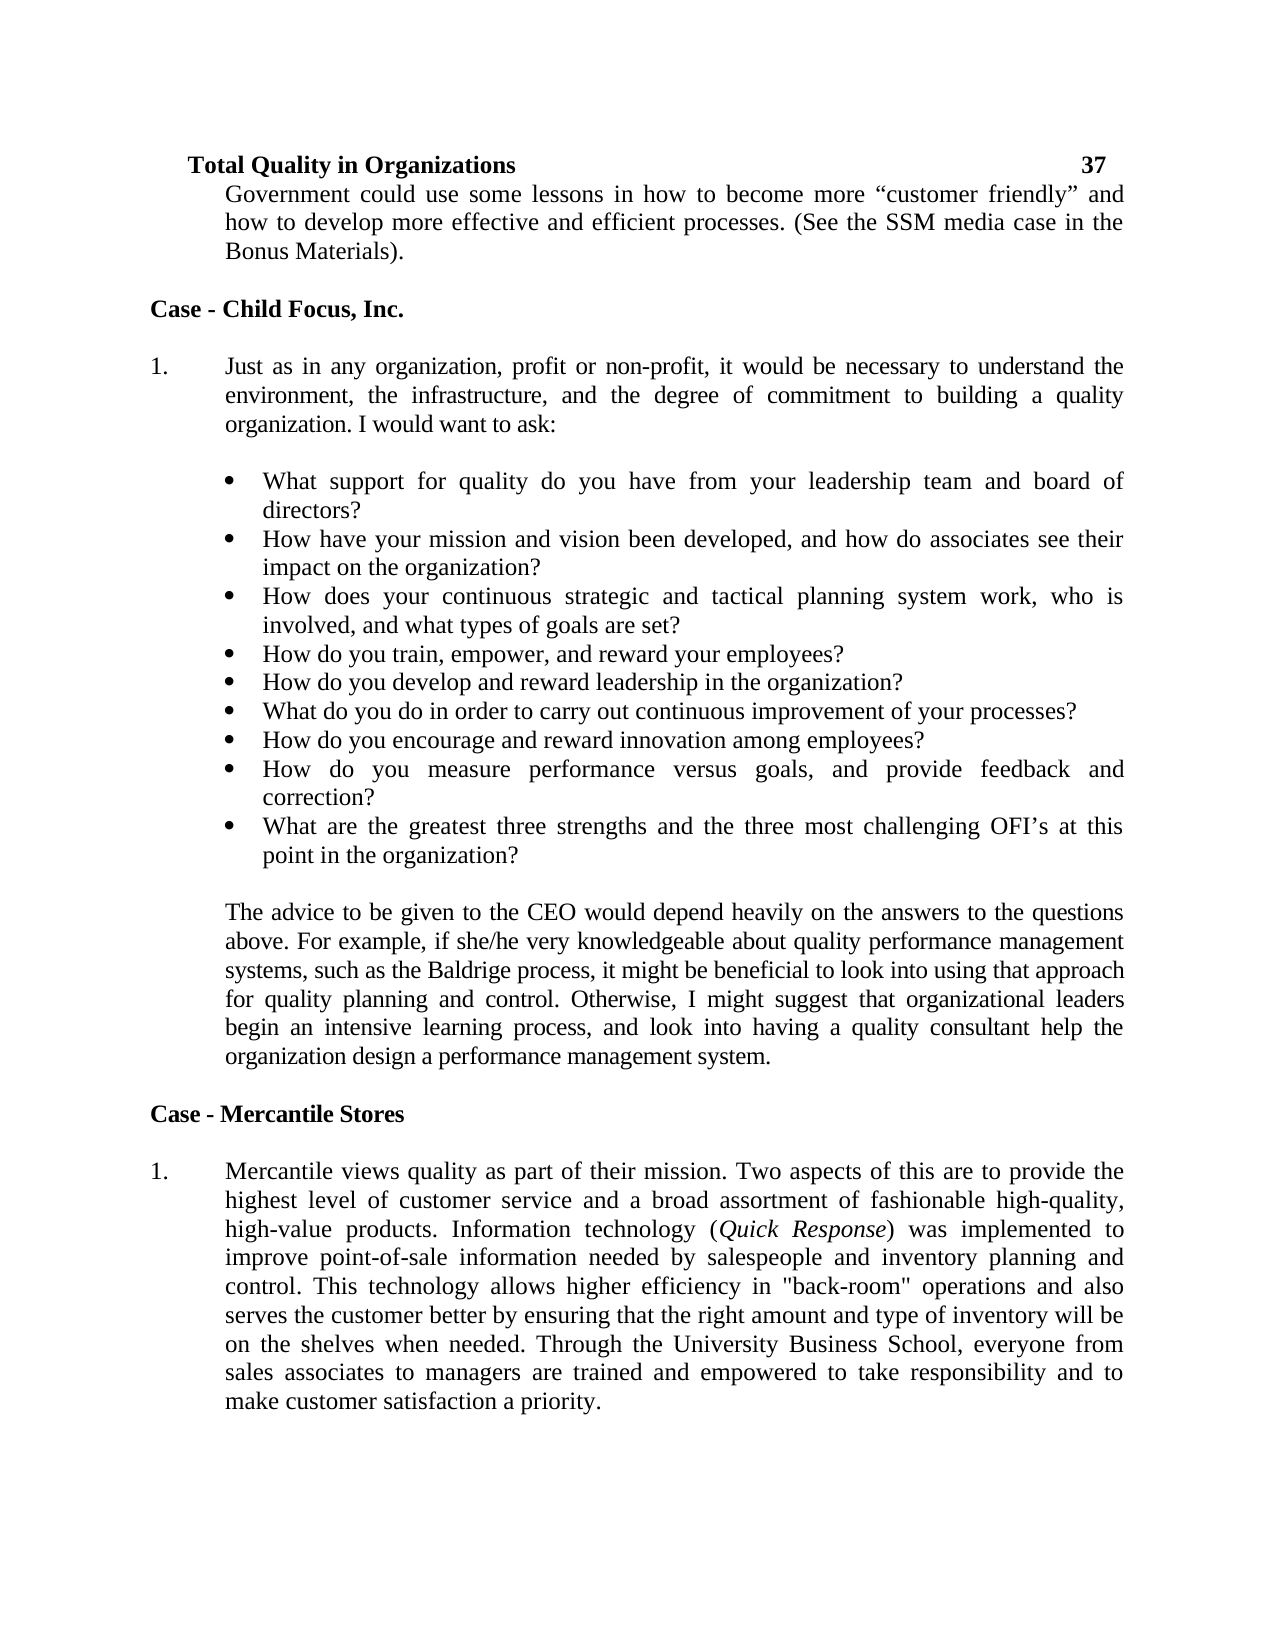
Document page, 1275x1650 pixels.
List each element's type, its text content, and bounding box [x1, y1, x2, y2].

list Case - Mercantile Stores [150, 1099, 1125, 1127]
list How does your continuous strategic and tactical planning system work, who is involved, and what types of goals are set? [225, 581, 1125, 639]
text The advice to be given to the CEO would depend heavily on the answers to the questions above. For example, if she/he very knowledgeable about quality performance management systems, such as the Baldrige process, it might be beneficial to look into using that approach for quality planning and control. Otherwise, I might suggest that organizational leaders begin an intensive learning process, and look into having a quality consultant help the organization design a performance management system. [225, 897, 1125, 1070]
list What are the greatest three strengths and the three most challenging OFI’s at this point in the organization? [225, 811, 1125, 869]
list What support for quality do you have from your leadership team and board of directors? [225, 466, 1125, 524]
list What do you do in order to carry out continuous improvement of your processes? [225, 696, 1125, 725]
list Case - Child Focus, Inc. [150, 294, 1125, 322]
list How do you encourage and reward innovation among employees? [225, 725, 1125, 754]
list How have your mission and vision been developed, and how do associates see their impact on the organization? [225, 524, 1125, 581]
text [150, 179, 1125, 265]
list How do you develop and reward leadership in the organization? [225, 667, 1125, 696]
list Mercantile views quality as part of their mission. Two aspects of this are to provide the highest level of customer service and a broad assortment of fashionable high-quality, high-value products. Information technology (Quick Response) was implemented to improve point-of-sale information needed by salespeople and inventory planning and control. This technology allows higher efficiency in "back-room" operations and also serves the customer better by ensuring that the right amount and type of inventory will be on the shelves when needed. Through the University Business School, everyone from sales associates to managers are trained and empowered to take responsibility and to make customer satisfaction a priority. [150, 1156, 1125, 1415]
text 1. Just as in any organization, profit or non-profit, it would be necessary to understand the environment, the infrastructure, and the degree of commitment to building a quality organization. I would want to ask: [150, 351, 1125, 437]
list How do you train, empower, and reward your employees? [225, 639, 1125, 667]
list How do you measure performance versus goals, and provide feedback and correction? [225, 754, 1125, 811]
